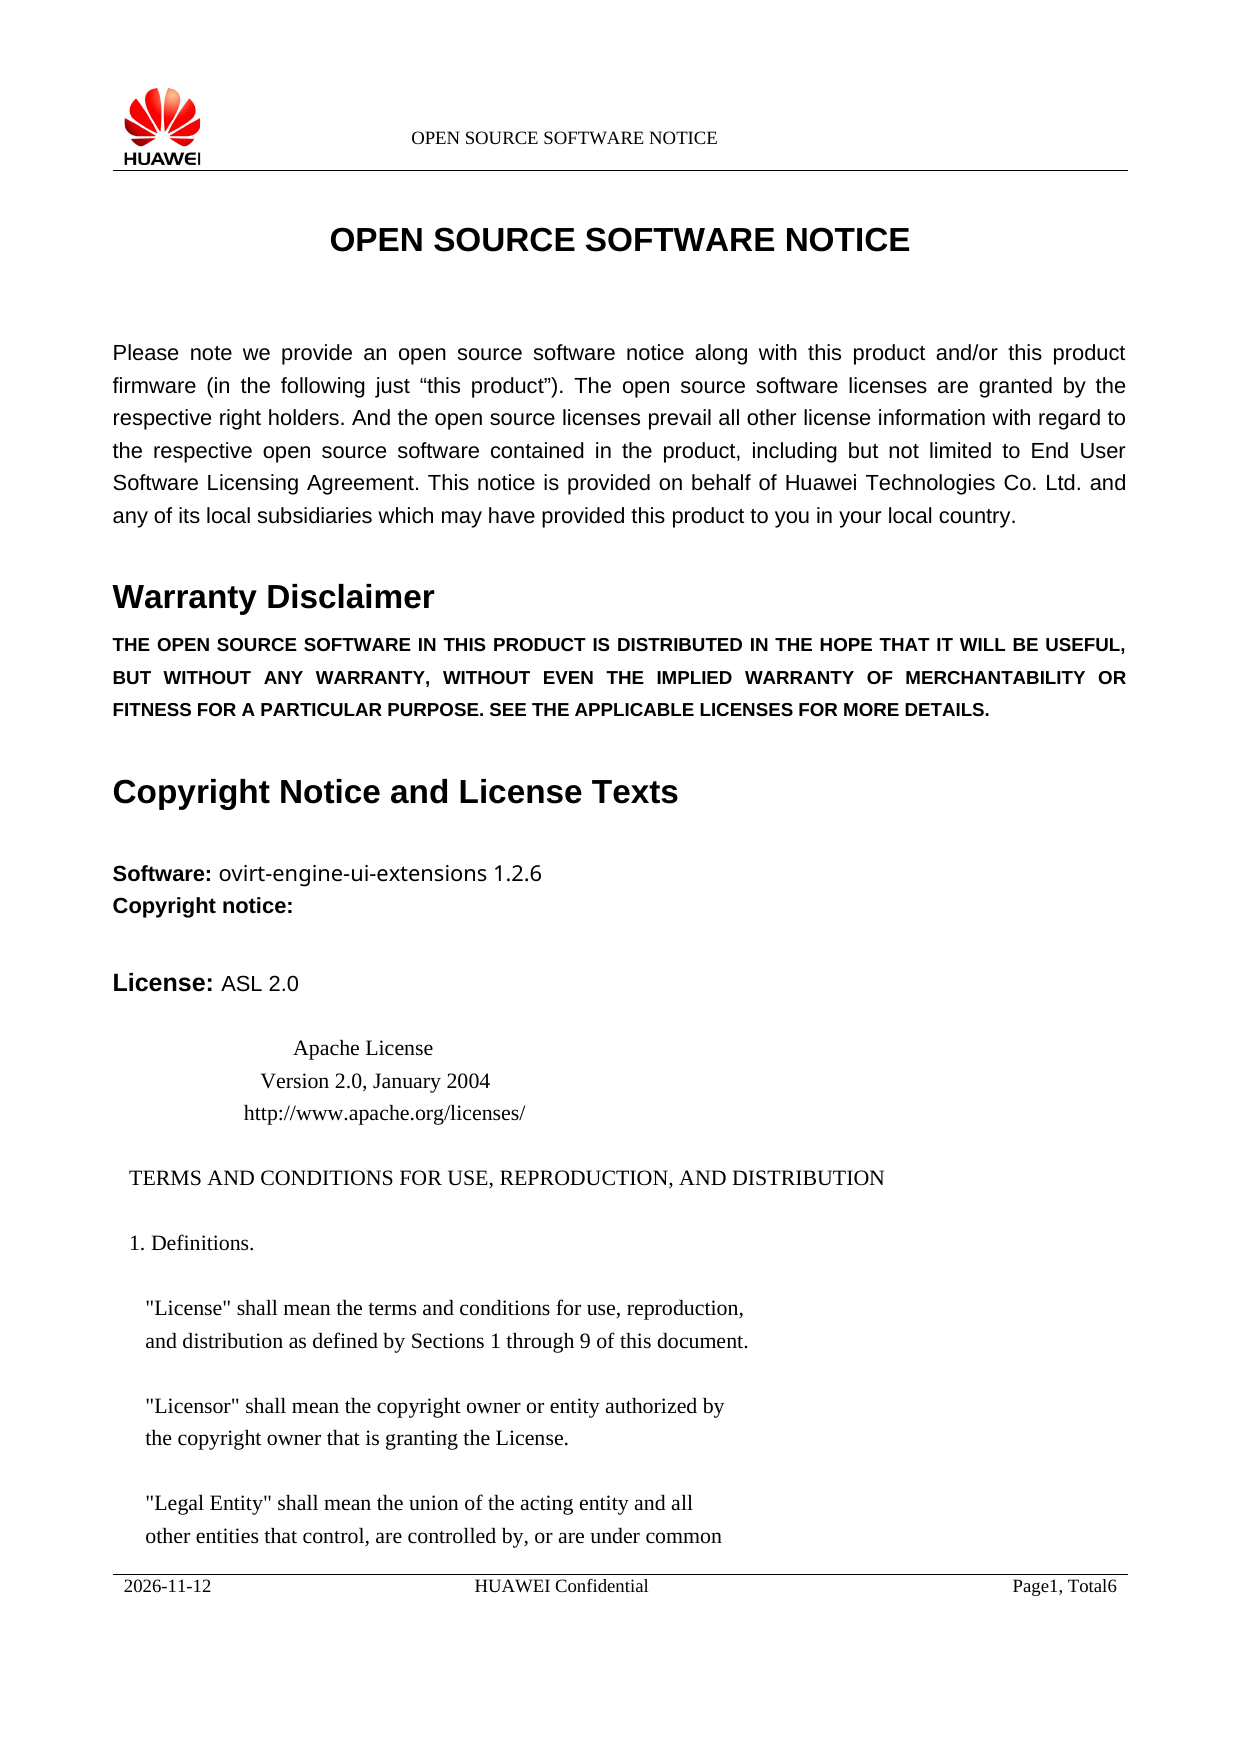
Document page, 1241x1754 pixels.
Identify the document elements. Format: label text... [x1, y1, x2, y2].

text Copyright notice: [112, 889, 1128, 921]
text Warranty Disclaimer [112, 564, 1128, 629]
text License: ASL 2.0 [112, 966, 1128, 999]
text The open source software in this product is distributed in the hope that it will be useful, but WITHOUT ANY WARRANTY, without even the implied warranty of MERCHANTABILITY or FITNESS FOR A PARTICULAR PURPOSE. See the applicable licenses for more details. [112, 629, 1128, 726]
title Software: ovirt-engine-ui-extensions 1.2.6 [112, 856, 1128, 889]
text Please note we provide an open source software notice along with this product and/or this product firmware (in the following just “this product”). The open source software licenses are granted by the respective right holders. And the open source licenses prevail all other license information with regard to the respective open source software contained in the product, including but not limited to End User Software Licensing Agreement. This notice is provided on behalf of Huawei Technologies Co. Ltd. and any of its local subsidiaries which may have provided this product to you in your local country. [112, 336, 1128, 531]
text Copyright Notice and License Texts [112, 759, 1128, 824]
text OPEN SOURCE SOFTWARE NOTICE [112, 206, 1128, 271]
picture [124, 88, 201, 165]
